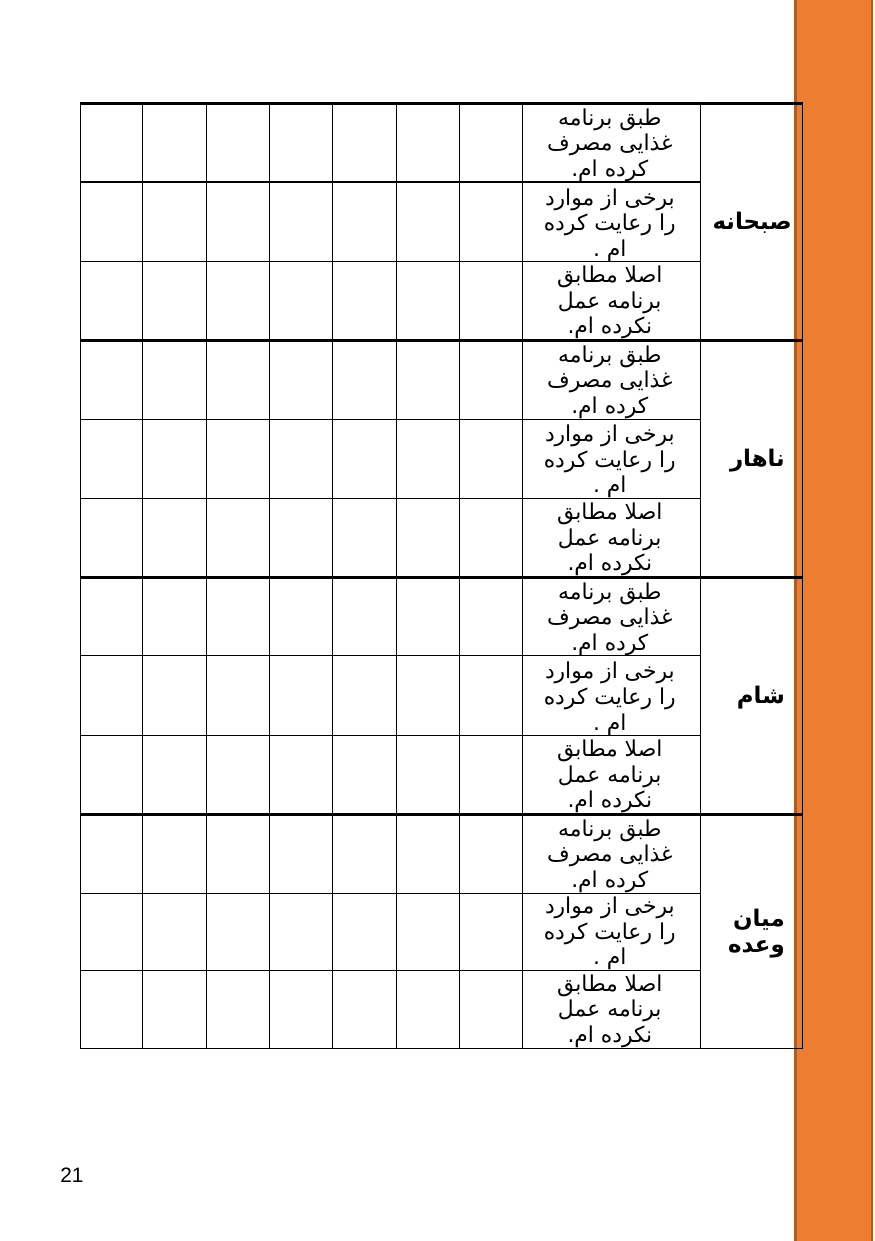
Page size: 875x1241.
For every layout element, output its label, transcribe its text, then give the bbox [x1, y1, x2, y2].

table_cell [397, 579, 459, 655]
table_cell [270, 816, 332, 892]
table_cell برخی از موارد را رعایت کرده ام . [523, 183, 700, 261]
table_cell [270, 420, 332, 498]
table_cell اصلا مطابق برنامه عمل نکرده ام. [523, 499, 700, 576]
table_cell [397, 894, 459, 970]
table_cell [397, 262, 459, 339]
table_cell [81, 816, 142, 892]
table_cell [143, 499, 206, 576]
table_cell اصلا مطابق برنامه عمل نکرده ام. [523, 736, 700, 813]
table_cell [270, 656, 332, 735]
table_cell [207, 420, 269, 498]
table_cell [270, 262, 332, 339]
table_cell شام [701, 579, 802, 813]
table_cell [460, 420, 522, 498]
table_cell [270, 183, 332, 261]
table_cell [460, 579, 522, 655]
table_cell برخی از موارد را رعایت کرده ام . [523, 420, 700, 498]
table_cell [397, 656, 459, 735]
table_cell [81, 342, 142, 418]
table_cell [397, 183, 459, 261]
table_cell [460, 342, 522, 418]
table_cell [333, 816, 396, 892]
table_cell [397, 105, 459, 181]
table_cell صبحانه [701, 105, 802, 339]
table_cell [460, 656, 522, 735]
table_cell [143, 816, 206, 892]
table_cell [397, 499, 459, 576]
table_cell [81, 579, 142, 655]
table_cell [143, 579, 206, 655]
table_cell طبق برنامه غذایی مصرف کرده ام. [523, 105, 700, 181]
table_cell [81, 971, 142, 1048]
table_cell [143, 105, 206, 181]
table_cell [143, 342, 206, 418]
table_cell [207, 579, 269, 655]
table_cell [81, 499, 142, 576]
table_cell [460, 499, 522, 576]
table_cell اصلا مطابق برنامه عمل نکرده ام. [523, 971, 700, 1048]
table_cell [207, 183, 269, 261]
table_cell [333, 105, 396, 181]
table_cell [333, 579, 396, 655]
table_cell [460, 816, 522, 892]
table_cell [333, 342, 396, 418]
table_cell [270, 736, 332, 813]
table_cell [460, 971, 522, 1048]
table_cell [207, 736, 269, 813]
table_cell ناهار [701, 342, 802, 576]
table_cell [143, 971, 206, 1048]
table_cell [81, 262, 142, 339]
table_cell [397, 971, 459, 1048]
table_cell میان وعده [701, 816, 802, 1048]
table_cell [207, 105, 269, 181]
table_cell طبق برنامه غذایی مصرف کرده ام. [523, 342, 700, 418]
table_cell [333, 499, 396, 576]
table_cell [143, 183, 206, 261]
table_cell [460, 894, 522, 970]
table_cell [397, 816, 459, 892]
table_cell [207, 816, 269, 892]
table_cell [333, 420, 396, 498]
table_cell [270, 105, 332, 181]
table_cell [397, 342, 459, 418]
table_cell برخی از موارد را رعایت کرده ام . [523, 894, 700, 970]
table_cell [207, 499, 269, 576]
table_cell [460, 105, 522, 181]
table_cell [333, 971, 396, 1048]
table_cell [207, 342, 269, 418]
table_cell [333, 183, 396, 261]
table_cell [270, 499, 332, 576]
table_cell [81, 656, 142, 735]
table_cell [81, 420, 142, 498]
table_cell [81, 894, 142, 970]
table_cell طبق برنامه غذایی مصرف کرده ام. [523, 816, 700, 892]
table_cell [460, 736, 522, 813]
table_cell [207, 971, 269, 1048]
table_cell طبق برنامه غذایی مصرف کرده ام. [523, 579, 700, 655]
table_cell [460, 183, 522, 261]
table_cell اصلا مطابق برنامه عمل نکرده ام. [523, 262, 700, 339]
table_cell [333, 262, 396, 339]
table_cell [207, 262, 269, 339]
table_cell [270, 971, 332, 1048]
table_cell [460, 262, 522, 339]
table_cell [333, 656, 396, 735]
table_cell [270, 579, 332, 655]
table_cell [81, 736, 142, 813]
table_cell [81, 183, 142, 261]
table_cell [143, 894, 206, 970]
table_cell [270, 894, 332, 970]
table_cell [333, 736, 396, 813]
table_cell [397, 736, 459, 813]
table_cell [207, 656, 269, 735]
table_cell [143, 656, 206, 735]
table_cell [207, 894, 269, 970]
table_cell [333, 894, 396, 970]
table_cell [270, 342, 332, 418]
table_cell [143, 420, 206, 498]
table_cell [143, 262, 206, 339]
table_cell [397, 420, 459, 498]
table_cell برخی از موارد را رعایت کرده ام . [523, 656, 700, 735]
table_cell [143, 736, 206, 813]
table_cell [81, 105, 142, 181]
